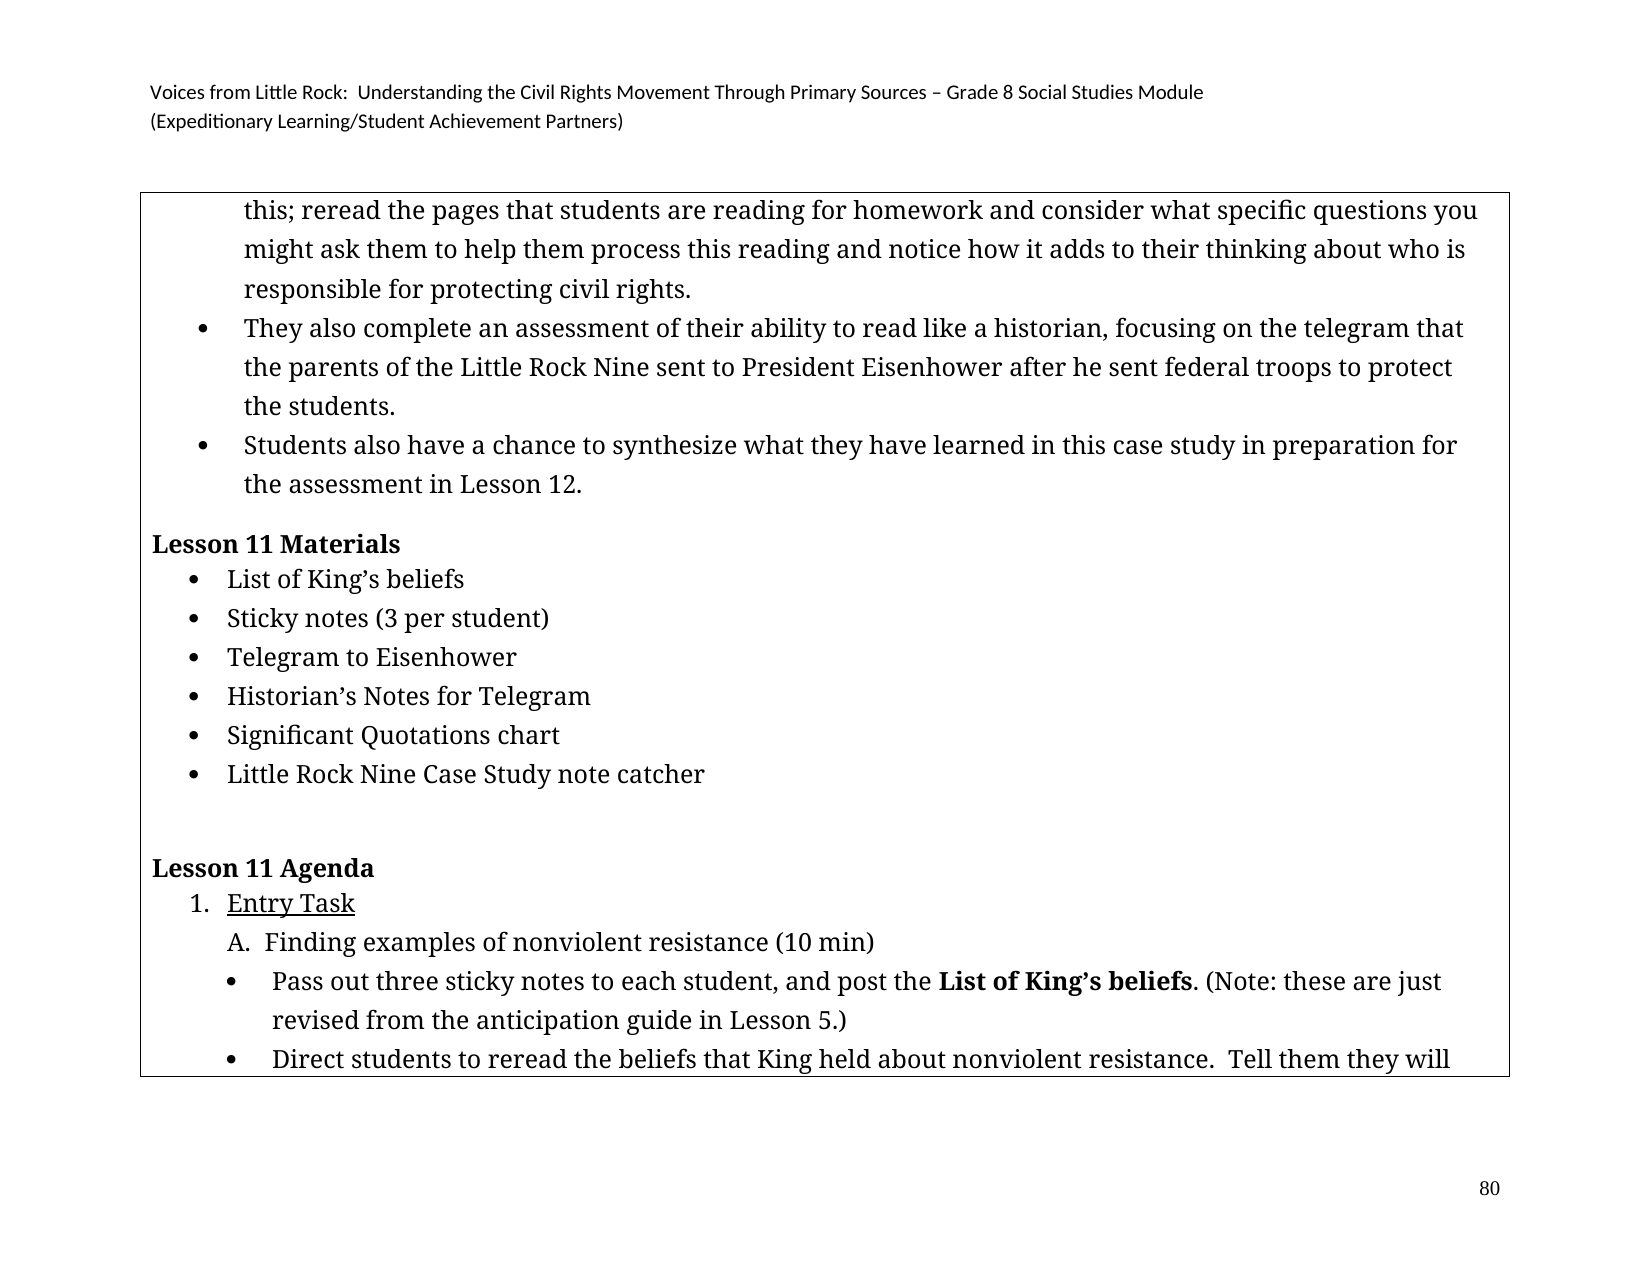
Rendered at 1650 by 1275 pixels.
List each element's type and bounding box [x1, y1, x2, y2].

table_cell [141, 193, 1509, 1076]
